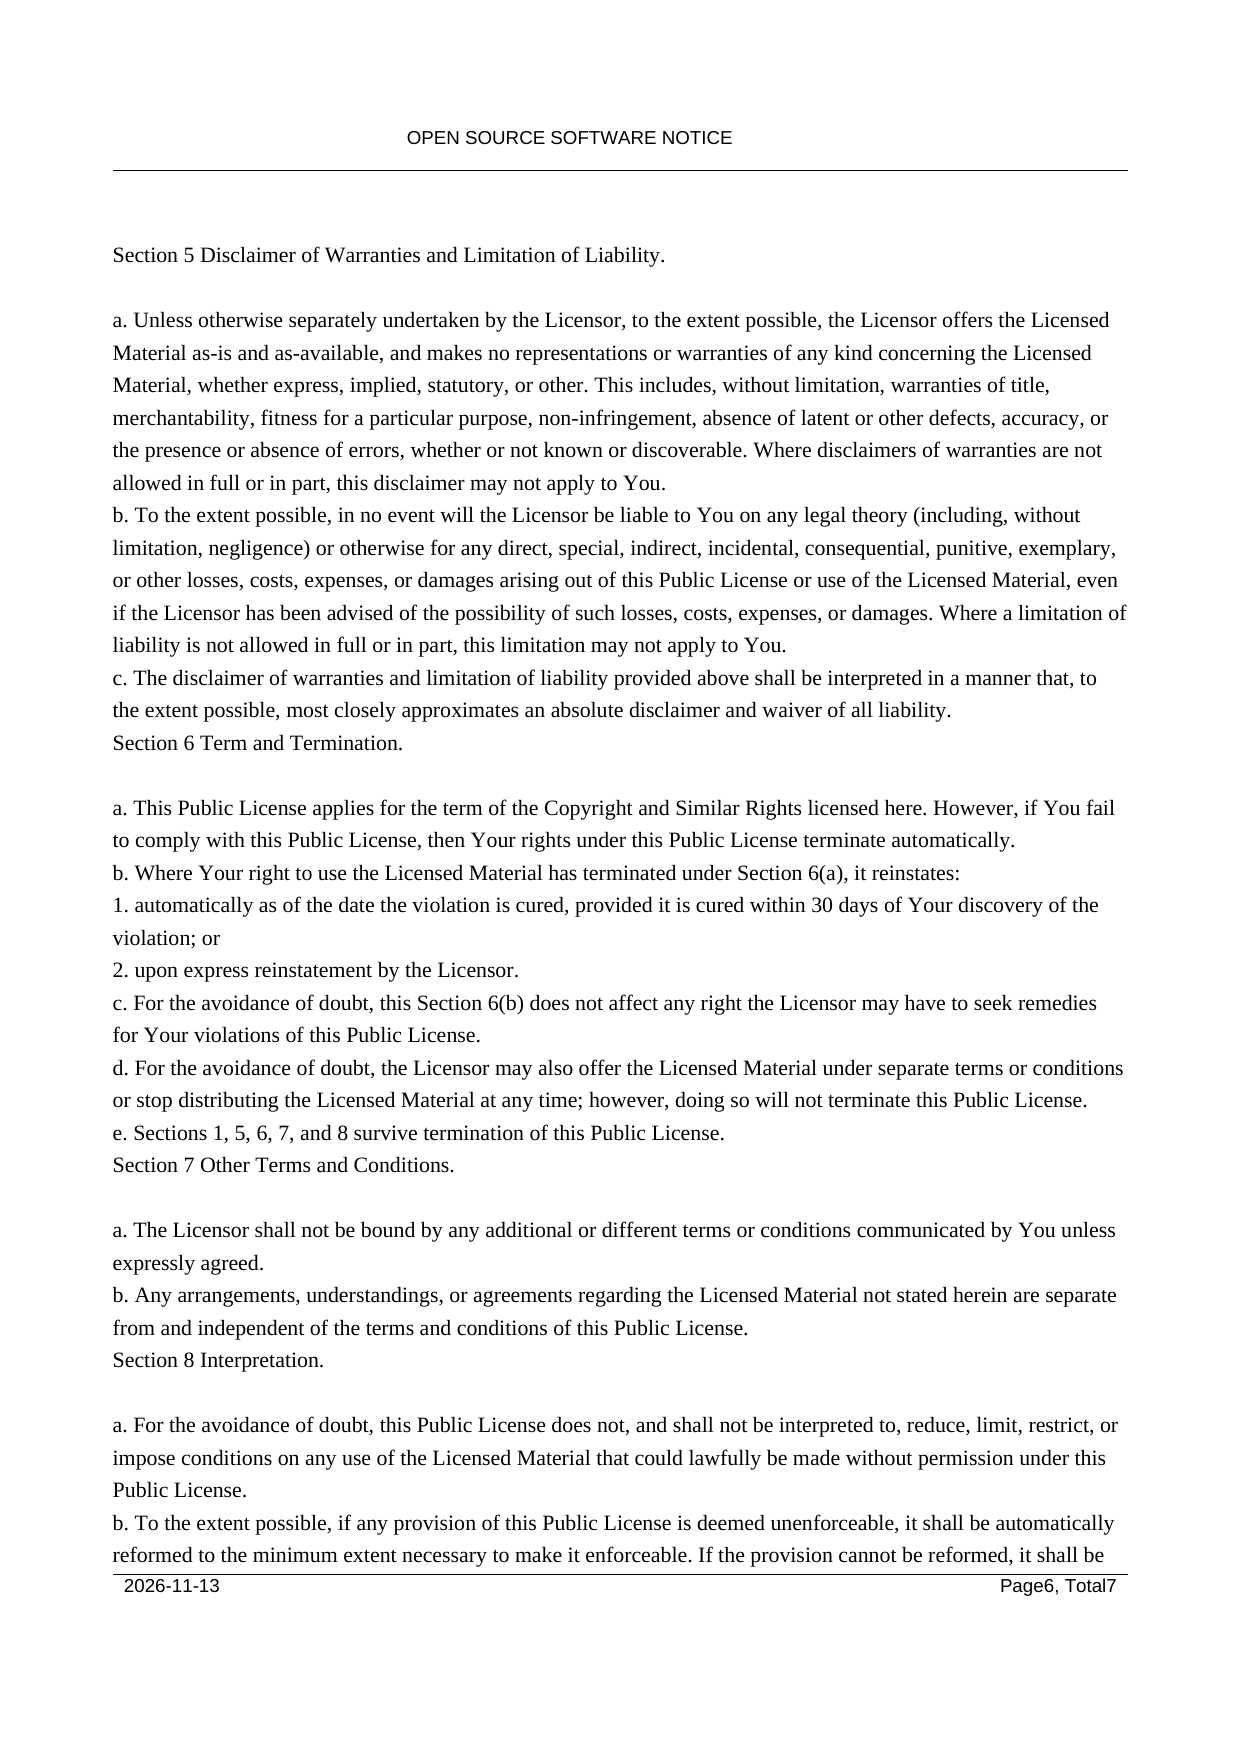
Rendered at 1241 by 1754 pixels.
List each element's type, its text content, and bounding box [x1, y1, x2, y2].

text a. The Licensor shall not be bound by any additional or different terms or conditions communicated by You unless expressly agreed. [112, 1214, 1128, 1279]
text c. For the avoidance of doubt, this Section 6(b) does not affect any right the Licensor may have to seek remedies for Your violations of this Public License. [112, 986, 1128, 1051]
text Section 7 Other Terms and Conditions. [112, 1149, 1128, 1181]
text b. Any arrangements, understandings, or agreements regarding the Licensed Material not stated herein are separate from and independent of the terms and conditions of this Public License. [112, 1279, 1128, 1344]
text e. Sections 1, 5, 6, 7, and 8 survive termination of this Public License. [112, 1116, 1128, 1149]
text 2. upon express reinstatement by the Licensor. [112, 954, 1128, 986]
text b. To the extent possible, in no event will the Licensor be liable to You on any legal theory (including, without limitation, negligence) or otherwise for any direct, special, indirect, incidental, consequential, punitive, exemplary, or other losses, costs, expenses, or damages arising out of this Public License or use of the Licensed Material, even if the Licensor has been advised of the possibility of such losses, costs, expenses, or damages. Where a limitation of liability is not allowed in full or in part, this limitation may not apply to You. [112, 499, 1128, 661]
text c. The disclaimer of warranties and limitation of liability provided above shall be interpreted in a manner that, to the extent possible, most closely approximates an absolute disclaimer and waiver of all liability. [112, 661, 1128, 726]
text Section 5 Disclaimer of Warranties and Limitation of Liability. [112, 239, 1128, 271]
text b. Where Your right to use the Licensed Material has terminated under Section 6(a), it reinstates: [112, 856, 1128, 889]
text Section 6 Term and Termination. [112, 726, 1128, 759]
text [112, 1506, 1128, 1571]
text a. For the avoidance of doubt, this Public License does not, and shall not be interpreted to, reduce, limit, restrict, or impose conditions on any use of the Licensed Material that could lawfully be made without permission under this Public License. [112, 1409, 1128, 1506]
text 1. automatically as of the date the violation is cured, provided it is cured within 30 days of Your discovery of the violation; or [112, 889, 1128, 954]
text d. For the avoidance of doubt, the Licensor may also offer the Licensed Material under separate terms or conditions or stop distributing the Licensed Material at any time; however, doing so will not terminate this Public License. [112, 1051, 1128, 1116]
text a. This Public License applies for the term of the Copyright and Similar Rights licensed here. However, if You fail to comply with this Public License, then Your rights under this Public License terminate automatically. [112, 791, 1128, 856]
text Section 8 Interpretation. [112, 1344, 1128, 1376]
text a. Unless otherwise separately undertaken by the Licensor, to the extent possible, the Licensor offers the Licensed Material as-is and as-available, and makes no representations or warranties of any kind concerning the Licensed Material, whether express, implied, statutory, or other. This includes, without limitation, warranties of title, merchantability, fitness for a particular purpose, non-infringement, absence of latent or other defects, accuracy, or the presence or absence of errors, whether or not known or discoverable. Where disclaimers of warranties are not allowed in full or in part, this disclaimer may not apply to You. [112, 304, 1128, 499]
